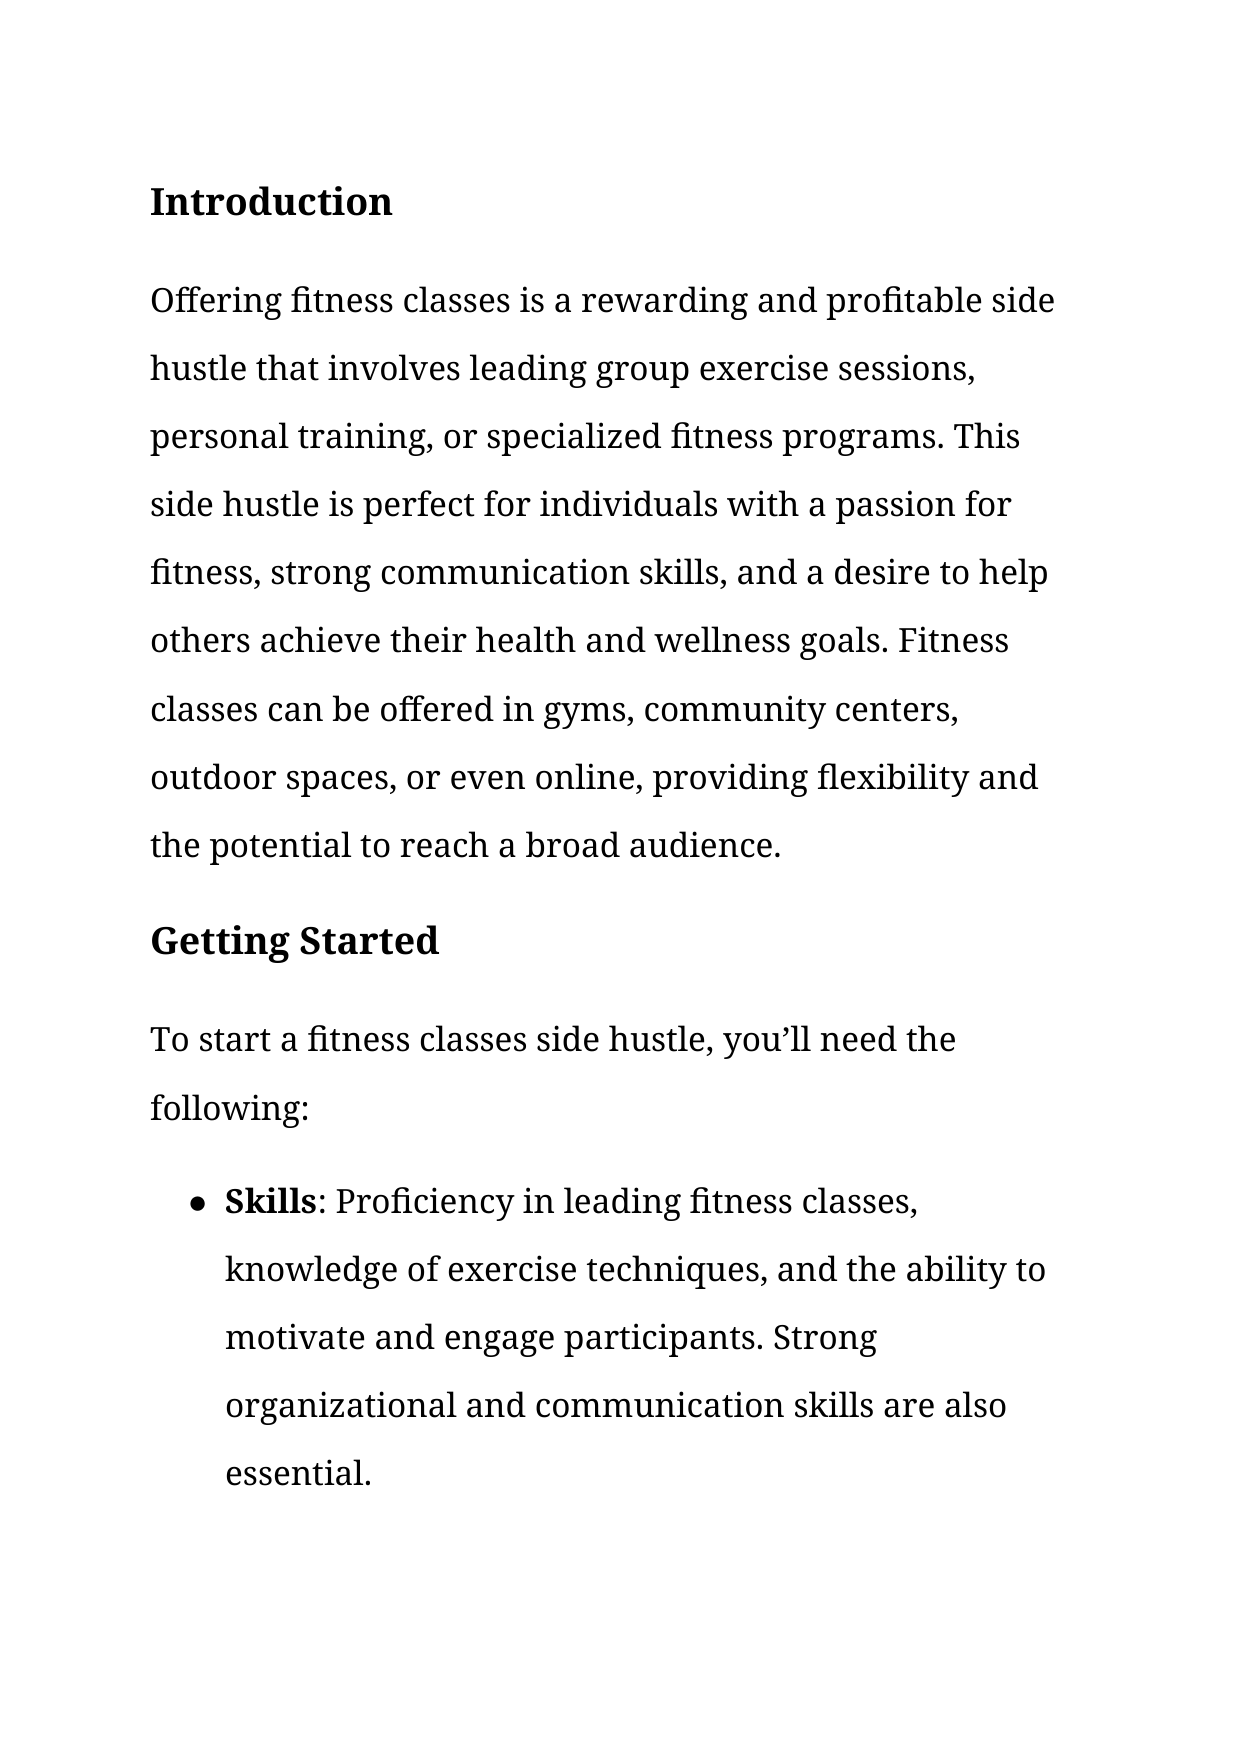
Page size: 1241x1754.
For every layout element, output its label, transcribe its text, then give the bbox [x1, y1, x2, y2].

text Introduction [150, 175, 1090, 226]
text Offering fitness classes is a rewarding and profitable side hustle that involves leading group exercise sessions, personal training, or specialized fitness programs. This side hustle is perfect for individuals with a passion for fitness, strong communication skills, and a desire to help others achieve their health and wellness goals. Fitness classes can be offered in gyms, community centers, outdoor spaces, or even online, providing flexibility and the potential to reach a broad audience. [150, 277, 1090, 867]
text Getting Started [150, 915, 1090, 966]
list Skills: Proficiency in leading fitness classes, knowledge of exercise techniques, and the ability to motivate and engage participants. Strong organizational and communication skills are also essential. [187, 1177, 1090, 1495]
text To start a fitness classes side hustle, you’ll need the following: [150, 1016, 1090, 1130]
